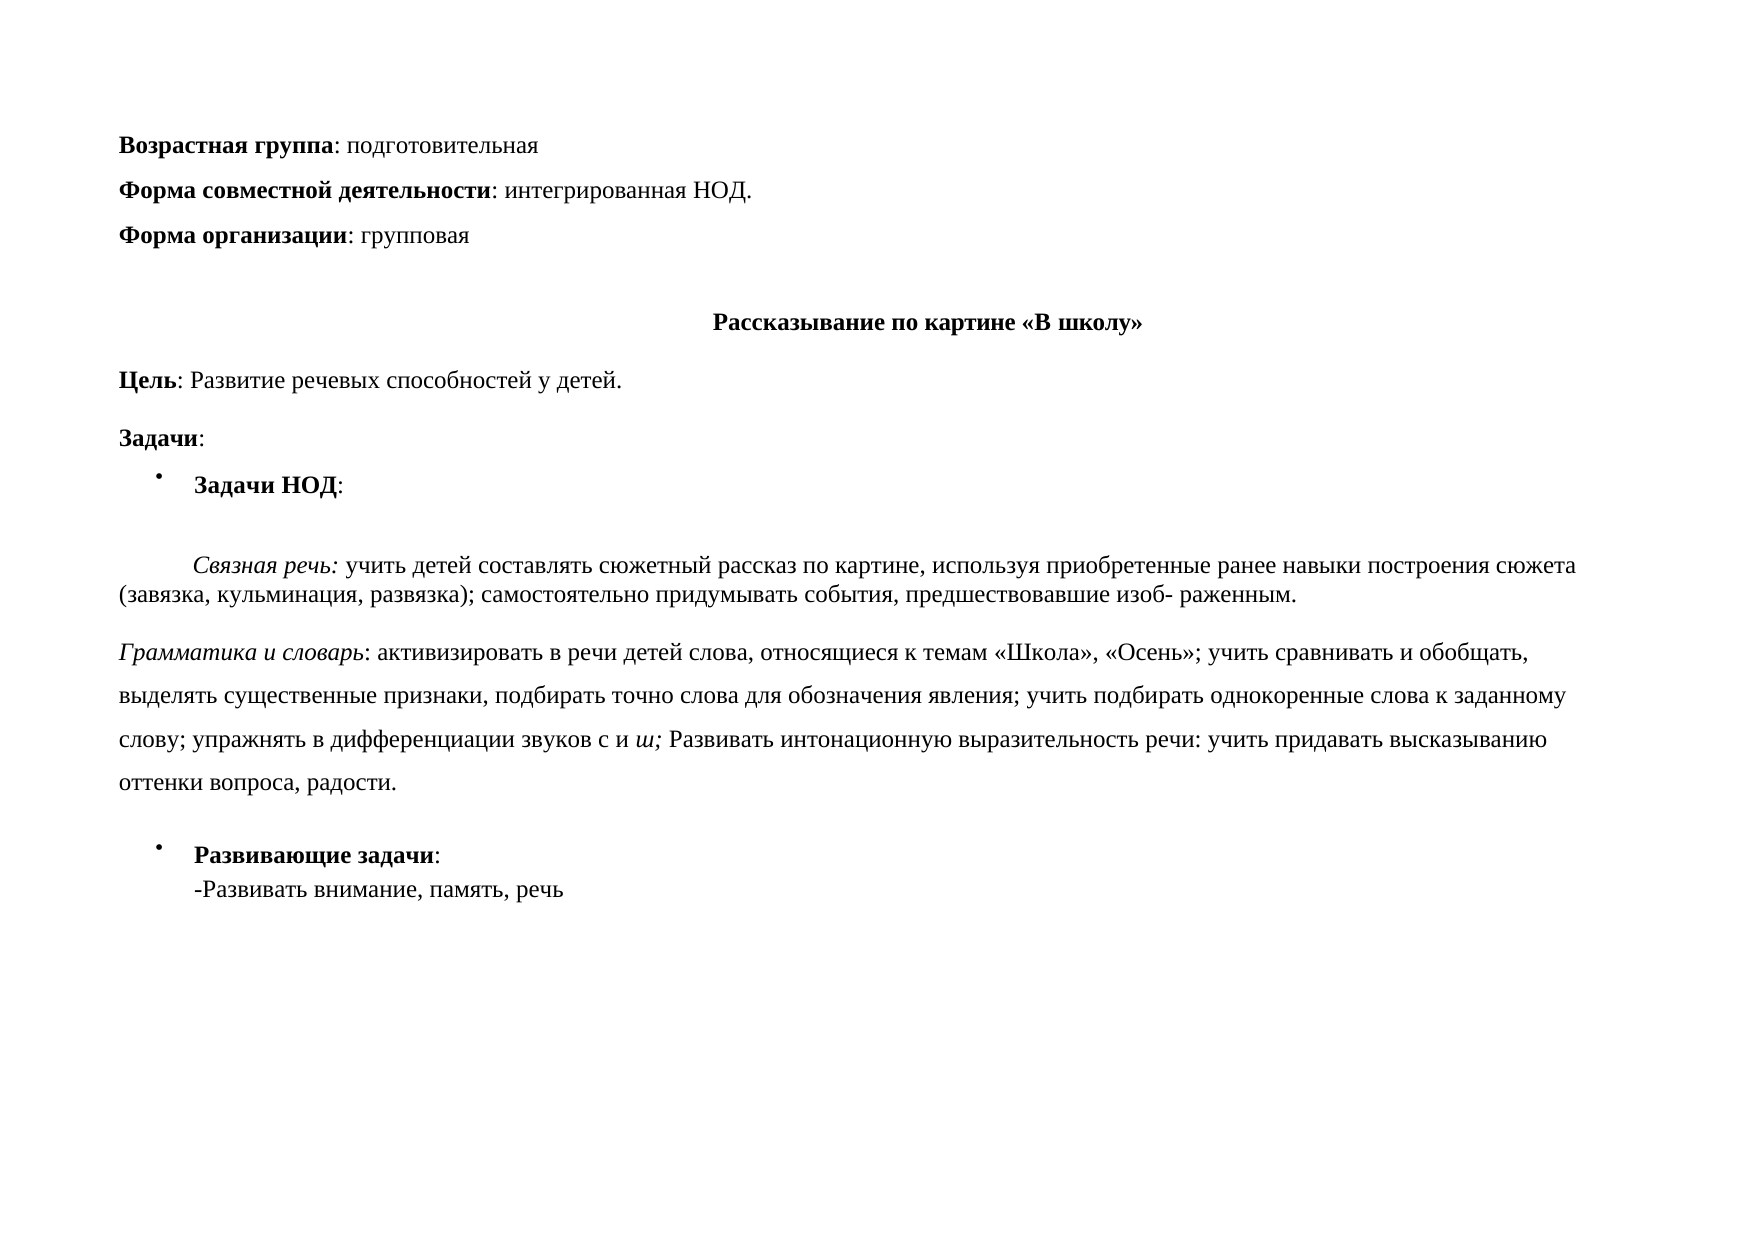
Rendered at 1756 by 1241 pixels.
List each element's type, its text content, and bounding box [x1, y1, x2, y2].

text -Развивать внимание, память, речь [194, 874, 1663, 903]
text Рассказывание по картине «В школу» [192, 307, 1663, 336]
text Возрастная группа: подготовительная [119, 130, 1663, 158]
text Грамматика и словарь: активизировать в речи детей слова, относящиеся к темам «Школа», «Осень»; учить сравнивать и обобщать, выделять существенные признаки, подбирать точно слова для обозначения явления; учить подбирать однокоренные слова к заданному слову; упражнять в дифференциации звуков с и ш; Развивать интонационную выразительность речи: учить придавать высказыванию оттенки вопроса, радости. [119, 637, 1631, 796]
text Форма совместной деятельности: интегрированная НОД. [119, 175, 1663, 204]
list Задачи НОД: [156, 470, 1663, 499]
text Цель: Развитие речевых способностей у детей. [119, 365, 1663, 394]
text Форма организации: групповая [119, 220, 1663, 249]
subtitle Развивающие задачи: [156, 840, 1663, 870]
subtitle Задачи: [119, 423, 1663, 452]
text Связная речь: учить детей составлять сюжетный рассказ по картине, используя приобретенные ранее навыки построения сюжета (завязка, кульминация, развязка); самостоятельно придумывать события, предшествовавшие изоб- раженным. [119, 551, 1663, 608]
